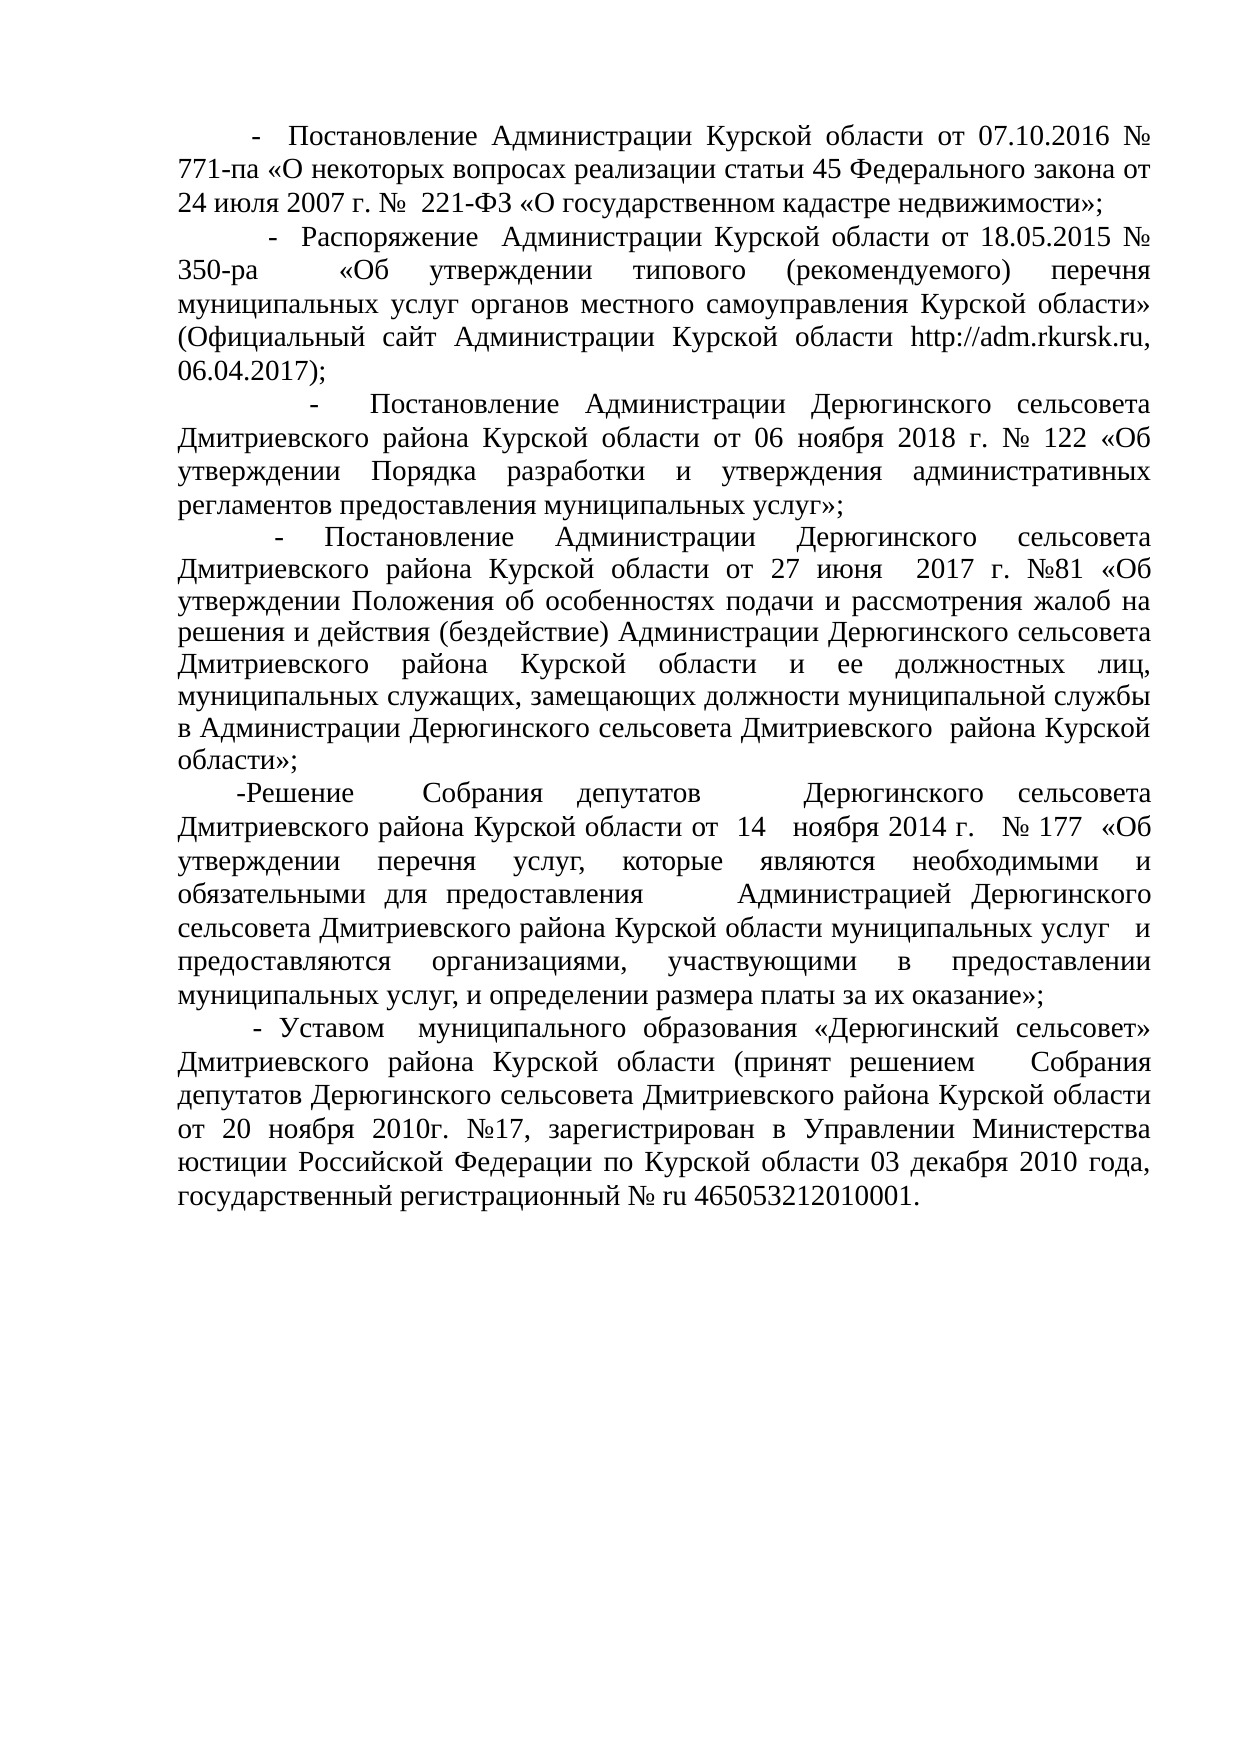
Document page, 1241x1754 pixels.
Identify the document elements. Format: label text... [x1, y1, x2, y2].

text - Постановление Администрации Курской области от 07.10.2016 № 771-па «О некоторых вопросах реализации статьи 45 Федерального закона от 24 июля . № 221-ФЗ «О государственном кадастре недвижимости»; [177, 118, 1152, 219]
text -Решение Собрания депутатов Дерюгинского сельсовета Дмитриевского района Курской области от 14 ноября . № 177 «Об утверждении перечня услуг, которые являются необходимыми и обязательными для предоставления Администрацией Дерюгинского сельсовета Дмитриевского района Курской области муниципальных услуг и предоставляются организациями, участвующими в предоставлении муниципальных услуг, и определении размера платы за их оказание»; [177, 776, 1152, 1010]
text - Постановление Администрации Дерюгинского сельсовета Дмитриевского района Курской области от 27 июня . №81 «Об утверждении Положения об особенностях подачи и рассмотрения жалоб на решения и действия (бездействие) Администрации Дерюгинского сельсовета Дмитриевского района Курской области и ее должностных лиц, муниципальных служащих, замещающих должности муниципальной службы в Администрации Дерюгинского сельсовета Дмитриевского района Курской области»; [177, 521, 1152, 776]
text - Постановление Администрации Дерюгинского сельсовета Дмитриевского района Курской области от 06 ноября . № 122 «Об утверждении Порядка разработки и утверждения административных регламентов предоставления муниципальных услуг»; [177, 386, 1152, 521]
text - Уставом муниципального образования «Дерюгинский сельсовет» Дмитриевского района Курской области (принят решением Собрания депутатов Дерюгинского сельсовета Дмитриевского района Курской области от 20 ноября 2010г. №17, зарегистрирован в Управлении Министерства юстиции Российской Федерации по Курской области 03 декабря 2010 года, государственный регистрационный № ru 465053212010001. [177, 1010, 1152, 1212]
text - Распоряжение Администрации Курской области от 18.05.2015 № 350-ра «Об утверждении типового (рекомендуемого) перечня муниципальных услуг органов местного самоуправления Курской области» (Официальный сайт Администрации Курской области http://adm.rkursk.ru, 06.04.2017); [177, 219, 1152, 386]
